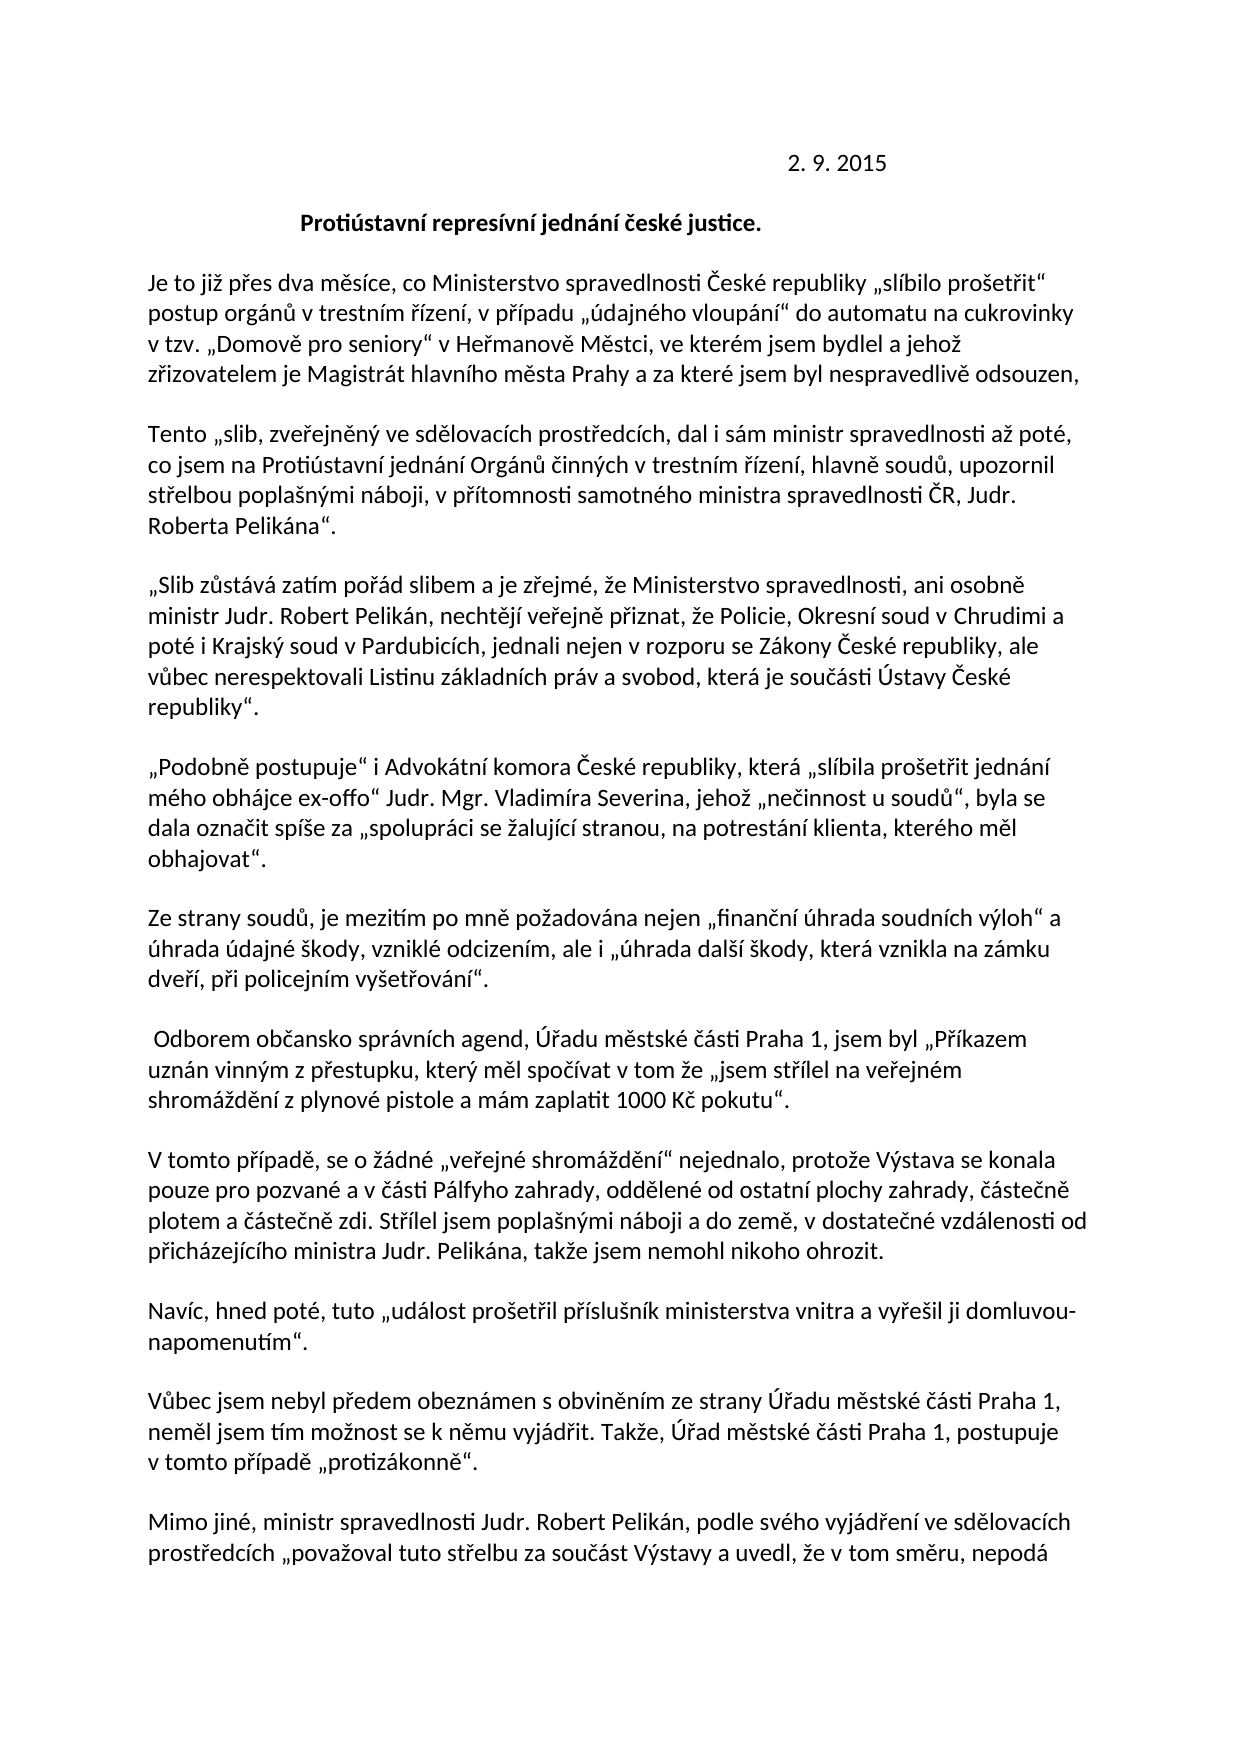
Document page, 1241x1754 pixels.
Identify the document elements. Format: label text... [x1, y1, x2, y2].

text Protiústavní represívní jednání české justice. [148, 207, 1093, 238]
text „Podobně postupuje“ i Advokátní komora České republiky, která „slíbila prošetřit jednání mého obhájce ex-offo“ Judr. Mgr. Vladimíra Severina, jehož „nečinnost u soudů“, byla se dala označit spíše za „spolupráci se žalující stranou, na potrestání klienta, kterého měl obhajovat“. [148, 751, 1093, 873]
text „Slib zůstává zatím pořád slibem a je zřejmé, že Ministerstvo spravedlnosti, ani osobně ministr Judr. Robert Pelikán, nechtějí veřejně přiznat, že Policie, Okresní soud v Chrudimi a poté i Krajský soud v Pardubicích, jednali nejen v rozporu se Zákony České republiky, ale vůbec nerespektovali Listinu základních práv a svobod, která je součásti Ústavy České republiky“. [148, 569, 1093, 722]
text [148, 1506, 1093, 1567]
text Je to již přes dva měsíce, co Ministerstvo spravedlnosti České republiky „slíbilo prošetřit“ postup orgánů v trestním řízení, v případu „údajného vloupání“ do automatu na cukrovinky v tzv. „Domově pro seniory“ v Heřmanově Městci, ve kterém jsem bydlel a jehož zřizovatelem je Magistrát hlavního města Prahy a za které jsem byl nespravedlivě odsouzen, [148, 267, 1093, 389]
text Vůbec jsem nebyl předem obeznámen s obviněním ze strany Úřadu městské části Praha 1, neměl jsem tím možnost se k němu vyjádřit. Takže, Úřad městské části Praha 1, postupuje v tomto případě „protizákonně“. [148, 1385, 1093, 1477]
text Odborem občansko správních agend, Úřadu městské části Praha 1, jsem byl „Příkazem uznán vinným z přestupku, který měl spočívat v tom že „jsem střílel na veřejném shromáždění z plynové pistole a mám zaplatit 1000 Kč pokutu“. [148, 1023, 1093, 1115]
text Tento „slib, zveřejněný ve sdělovacích prostředcích, dal i sám ministr spravedlnosti až poté, co jsem na Protiústavní jednání Orgánů činných v trestním řízení, hlavně soudů, upozornil střelbou poplašnými náboji, v přítomnosti samotného ministra spravedlnosti ČR, Judr. Roberta Pelikána“. [148, 418, 1093, 540]
text Navíc, hned poté, tuto „událost prošetřil příslušník ministerstva vnitra a vyřešil ji domluvou-napomenutím“. [148, 1295, 1093, 1356]
text 2. 9. 2015 [148, 148, 1093, 178]
text Ze strany soudů, je mezitím po mně požadována nejen „finanční úhrada soudních výloh“ a úhrada údajné škody, vzniklé odcizením, ale i „úhrada další škody, která vznikla na zámku dveří, při policejním vyšetřování“. [148, 902, 1093, 994]
text V tomto případě, se o žádné „veřejné shromáždění“ nejednalo, protože Výstava se konala pouze pro pozvané a v části Pálfyho zahrady, oddělené od ostatní plochy zahrady, částečně plotem a částečně zdi. Střílel jsem poplašnými náboji a do země, v dostatečné vzdálenosti od přicházejícího ministra Judr. Pelikána, takže jsem nemohl nikoho ohrozit. [148, 1144, 1093, 1266]
